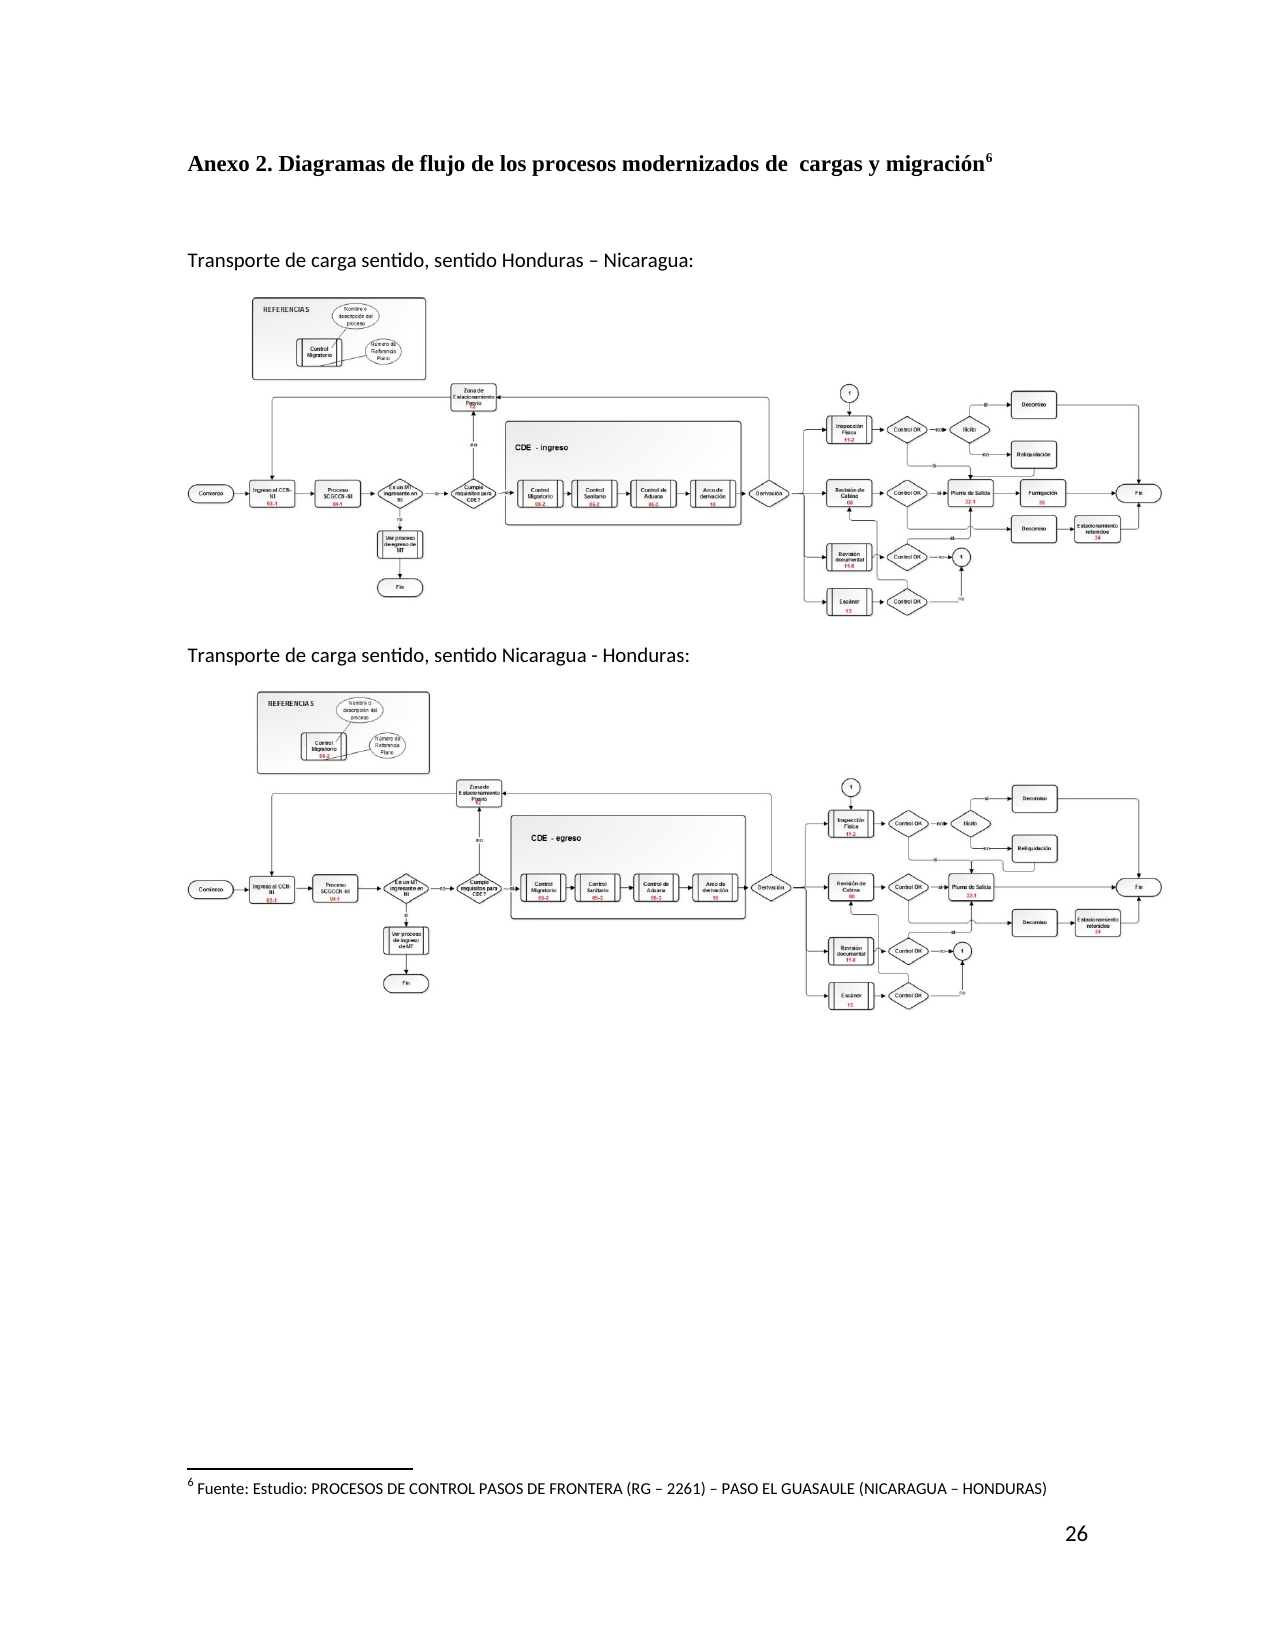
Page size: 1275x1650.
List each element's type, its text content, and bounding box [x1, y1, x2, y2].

picture [187, 297, 1163, 617]
picture [187, 691, 1163, 1011]
text Transporte de carga sentido, sentido Nicaragua - Honduras: [187, 642, 1088, 667]
text Transporte de carga sentido, sentido Honduras – Nicaragua: [187, 247, 1088, 273]
text Anexo 2. Diagramas de flujo de los procesos modernizados de cargas y migración [187, 150, 1088, 176]
